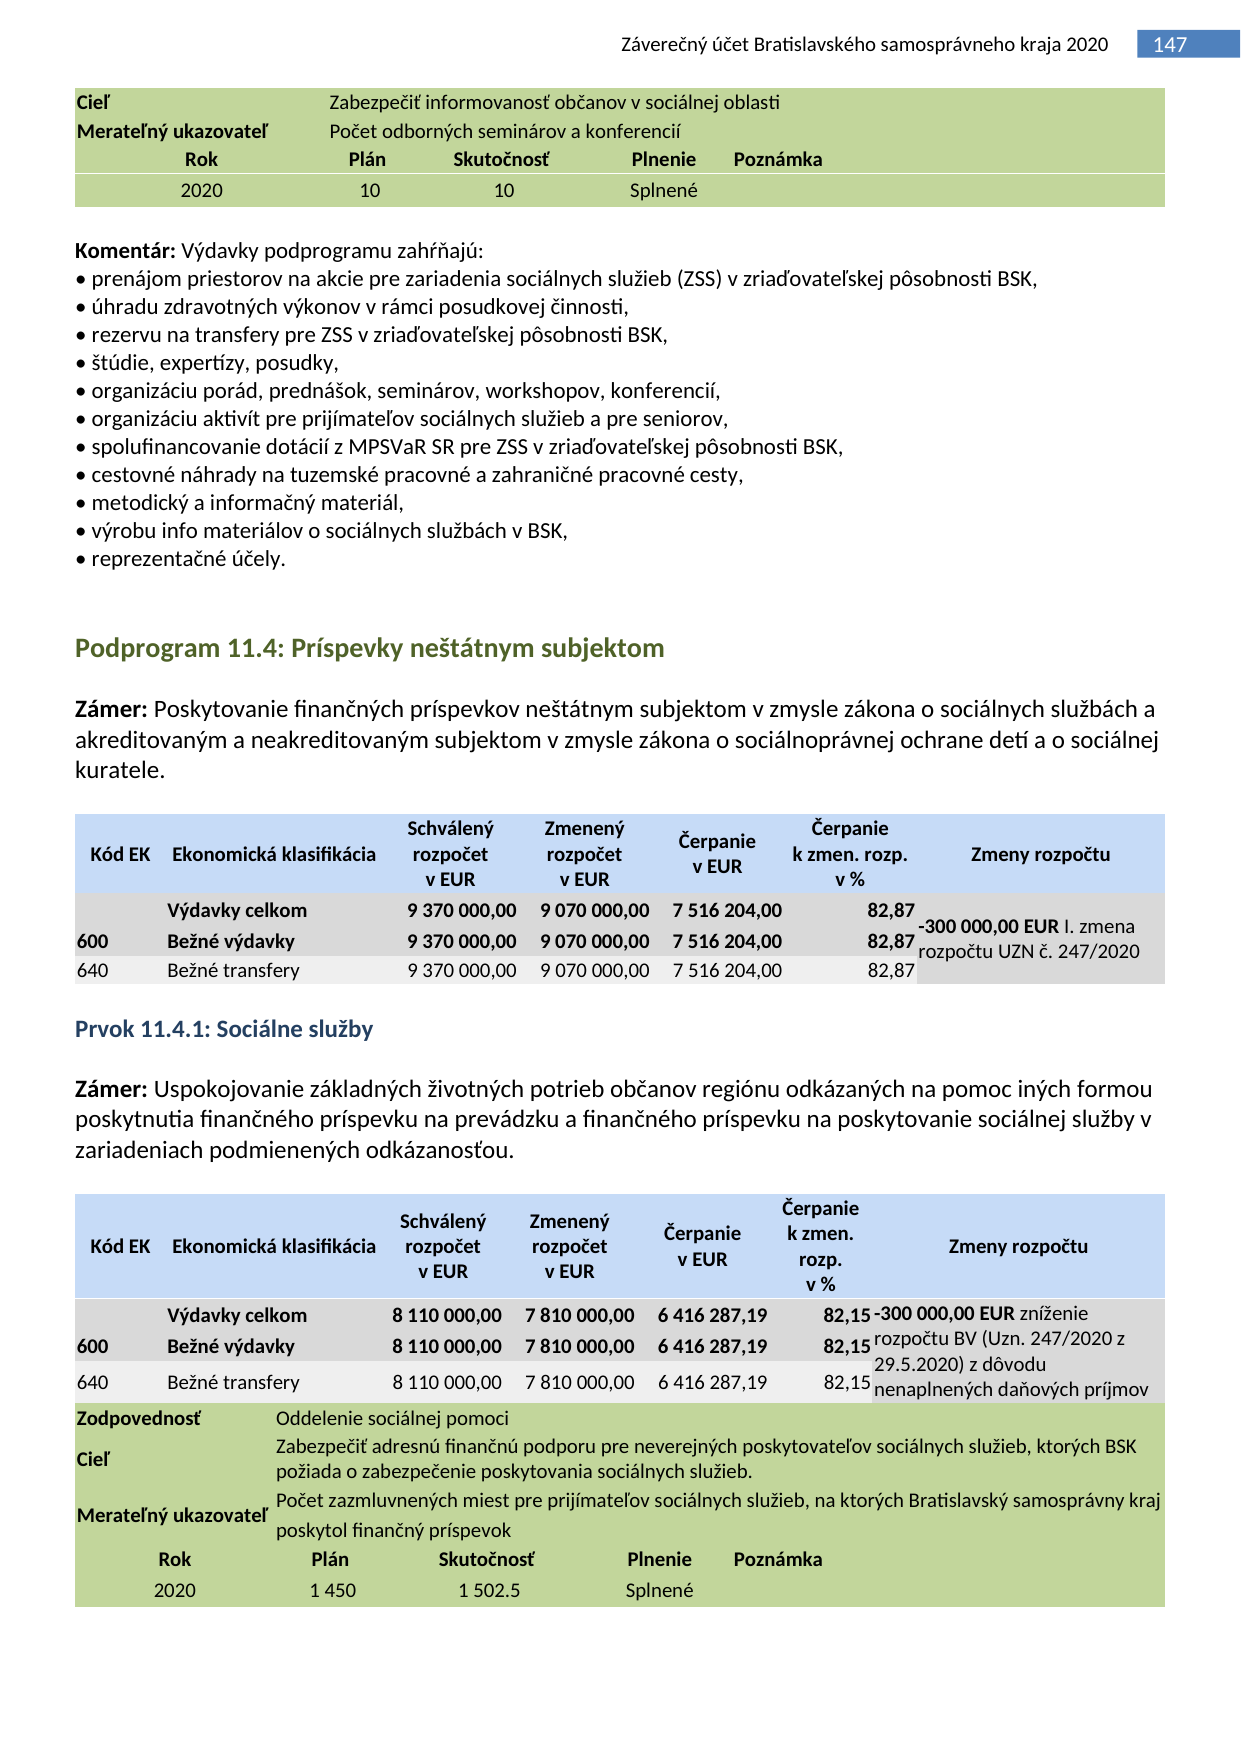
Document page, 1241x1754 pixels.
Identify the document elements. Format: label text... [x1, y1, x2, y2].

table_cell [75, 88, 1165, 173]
text Zámer: Poskytovanie finančných príspevkov neštátnym subjektom v zmysle zákona o sociálnych službách a akreditovaným a neakreditovaným subjektom v zmysle zákona o sociálnoprávnej ochrane detí a o sociálnej kuratele. [75, 693, 1165, 785]
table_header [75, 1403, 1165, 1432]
text Prvok 11.4.1: Sociálne služby [75, 1013, 1165, 1044]
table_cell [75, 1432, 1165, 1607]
text Podprogram 11.4: Príspevky neštátnym subjektom [75, 630, 1165, 664]
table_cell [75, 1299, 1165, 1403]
text Zámer: Uspokojovanie základných životných potrieb občanov regiónu odkázaných na pomoc iných formou poskytnutia finančného príspevku na prevádzku a finančného príspevku na poskytovanie sociálnej služby v zariadeniach podmienených odkázanosťou. [75, 1073, 1165, 1164]
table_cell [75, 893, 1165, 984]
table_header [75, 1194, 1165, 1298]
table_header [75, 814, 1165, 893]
text Komentár: Výdavky podprogramu zahŕňajú: • prenájom priestorov na akcie pre zariadenia sociálnych služieb (ZSS) v zriaďovateľskej pôsobnosti BSK, • úhradu zdravotných výkonov v rámci posudkovej činnosti, • rezervu na transfery pre ZSS v zriaďovateľskej pôsobnosti BSK, • štúdie, expertízy, posudky, • organizáciu porád, prednášok, seminárov, workshopov, konferencií, • organizáciu aktivít pre prijímateľov sociálnych služieb a pre seniorov, • spolufinancovanie dotácií z MPSVaR SR pre ZSS v zriaďovateľskej pôsobnosti BSK, • cestovné náhrady na tuzemské pracovné a zahraničné pracovné cesty, • metodický a informačný materiál, • výrobu info materiálov o sociálnych službách v BSK, • reprezentačné účely. [75, 236, 1165, 601]
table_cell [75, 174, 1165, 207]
